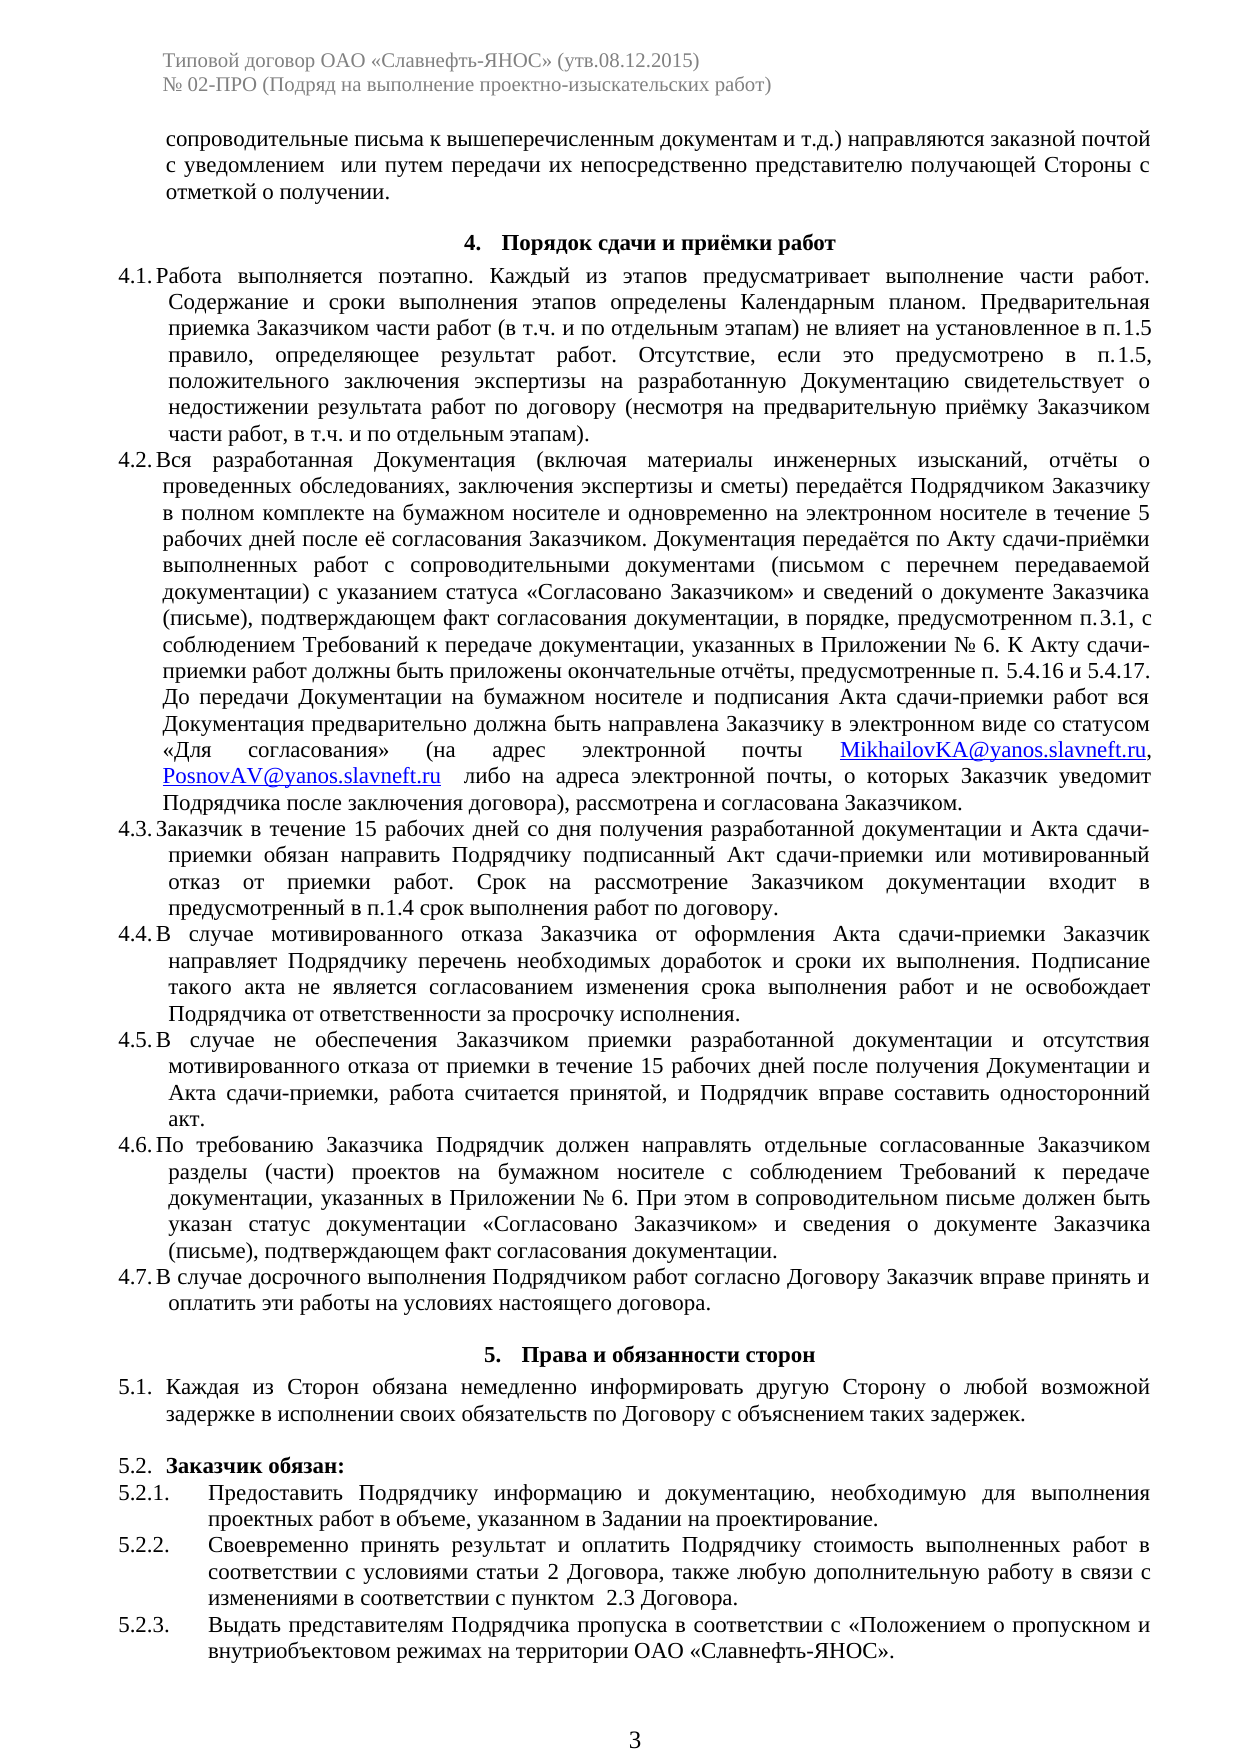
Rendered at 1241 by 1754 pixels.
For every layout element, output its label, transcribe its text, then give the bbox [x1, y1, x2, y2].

subtitle Порядок сдачи и приёмки работ [148, 229, 1152, 255]
list В случае мотивированного отказа Заказчика от оформления Акта сдачи-приемки Заказчик направляет Подрядчику перечень необходимых доработок и сроки их выполнения. Подписание такого акта не является согласованием изменения срока выполнения работ и не освобождает Подрядчика от ответственности за просрочку исполнения. [118, 921, 1152, 1026]
list Вся разработанная Документация (включая материалы инженерных изысканий, отчёты о проведенных обследованиях, заключения экспертизы и сметы) передаётся Подрядчиком Заказчику в полном комплекте на бумажном носителе и одновременно на электронном носителе в течение 5 рабочих дней после её согласования Заказчиком. Документация передаётся по Акту сдачи-приёмки выполненных работ с сопроводительными документами (письмом с перечнем передаваемой документации) с указанием статуса «Согласовано Заказчиком» и сведений о документе Заказчика (письме), подтверждающем факт согласования документации, в порядке, предусмотренном п.3.1, с соблюдением Требований к передаче документации, указанных в Приложении № 6. К Акту сдачи-приемки работ должны быть приложены окончательные отчёты, предусмотренные п. 5.4.16 и 5.4.17. [118, 446, 1152, 683]
list Заказчик обязан: [118, 1452, 1152, 1479]
list В случае досрочного выполнения Подрядчиком работ согласно Договору Заказчик вправе принять и оплатить эти работы на условиях настоящего договора. [118, 1263, 1152, 1316]
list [118, 125, 1152, 204]
text До передачи Документации на бумажном носителе и подписания Акта сдачи-приемки работ вся Документация предварительно должна быть направлена Заказчику в электронном виде со статусом «Для согласования» (на адрес электронной почты либо на адреса электронной почты, о которых Заказчик уведомит Подрядчика после заключения договора), рассмотрена и согласована Заказчиком. [162, 683, 1152, 815]
subtitle Права и обязанности сторон [148, 1341, 1152, 1367]
list Предоставить Подрядчику информацию и документацию, необходимую для выполнения проектных работ в объеме, указанном в Задании на проектирование. [118, 1479, 1152, 1532]
list Работа выполняется поэтапно. Каждый из этапов предусматривает выполнение части работ. Содержание и сроки выполнения этапов определены Календарным планом. Предварительная приемка Заказчиком части работ (в т.ч. и по отдельным этапам) не влияет на установленное в п.1.5 правило, определяющее результат работ. Отсутствие, если это предусмотрено в п.1.5, положительного заключения экспертизы на разработанную Документацию свидетельствует о недостижении результата работ по договору (несмотря на предварительную приёмку Заказчиком части работ, в т.ч. и по отдельным этапам). [118, 262, 1152, 446]
list Каждая из Сторон обязана немедленно информировать другую Сторону о любой возможной задержке в исполнении своих обязательств по Договору с объяснением таких задержек. [118, 1373, 1152, 1426]
list В случае не обеспечения Заказчиком приемки разработанной документации и отсутствия мотивированного отказа от приемки в течение 15 рабочих дней после получения Документации и Акта сдачи-приемки, работа считается принятой, и Подрядчик вправе составить односторонний акт. [118, 1026, 1152, 1131]
list По требованию Заказчика Подрядчик должен направлять отдельные согласованные Заказчиком разделы (части) проектов на бумажном носителе с соблюдением Требований к передаче документации, указанных в Приложении № 6. При этом в сопроводительном письме должен быть указан статус документации «Согласовано Заказчиком» и сведения о документе Заказчика (письме), подтверждающем факт согласования документации. [118, 1131, 1152, 1263]
list Своевременно принять результат и оплатить Подрядчику стоимость выполненных работ в соответствии с условиями статьи 2 Договора, также любую дополнительную работу в связи с изменениями в соответствии с пунктом 2.3 Договора. [118, 1532, 1152, 1611]
list Выдать представителям Подрядчика пропуска в соответствии с «Положением о пропускном и внутриобъектовом режимах на территории ОАО «Славнефть-ЯНОС». [118, 1611, 1152, 1663]
list Заказчик в течение 15 рабочих дней со дня получения разработанной документации и Акта сдачи-приемки обязан направить Подрядчику подписанный Акт сдачи-приемки или мотивированный отказ от приемки работ. Срок на рассмотрение Заказчиком документации входит в предусмотренный в п.1.4 срок выполнения работ по договору. [118, 815, 1152, 921]
